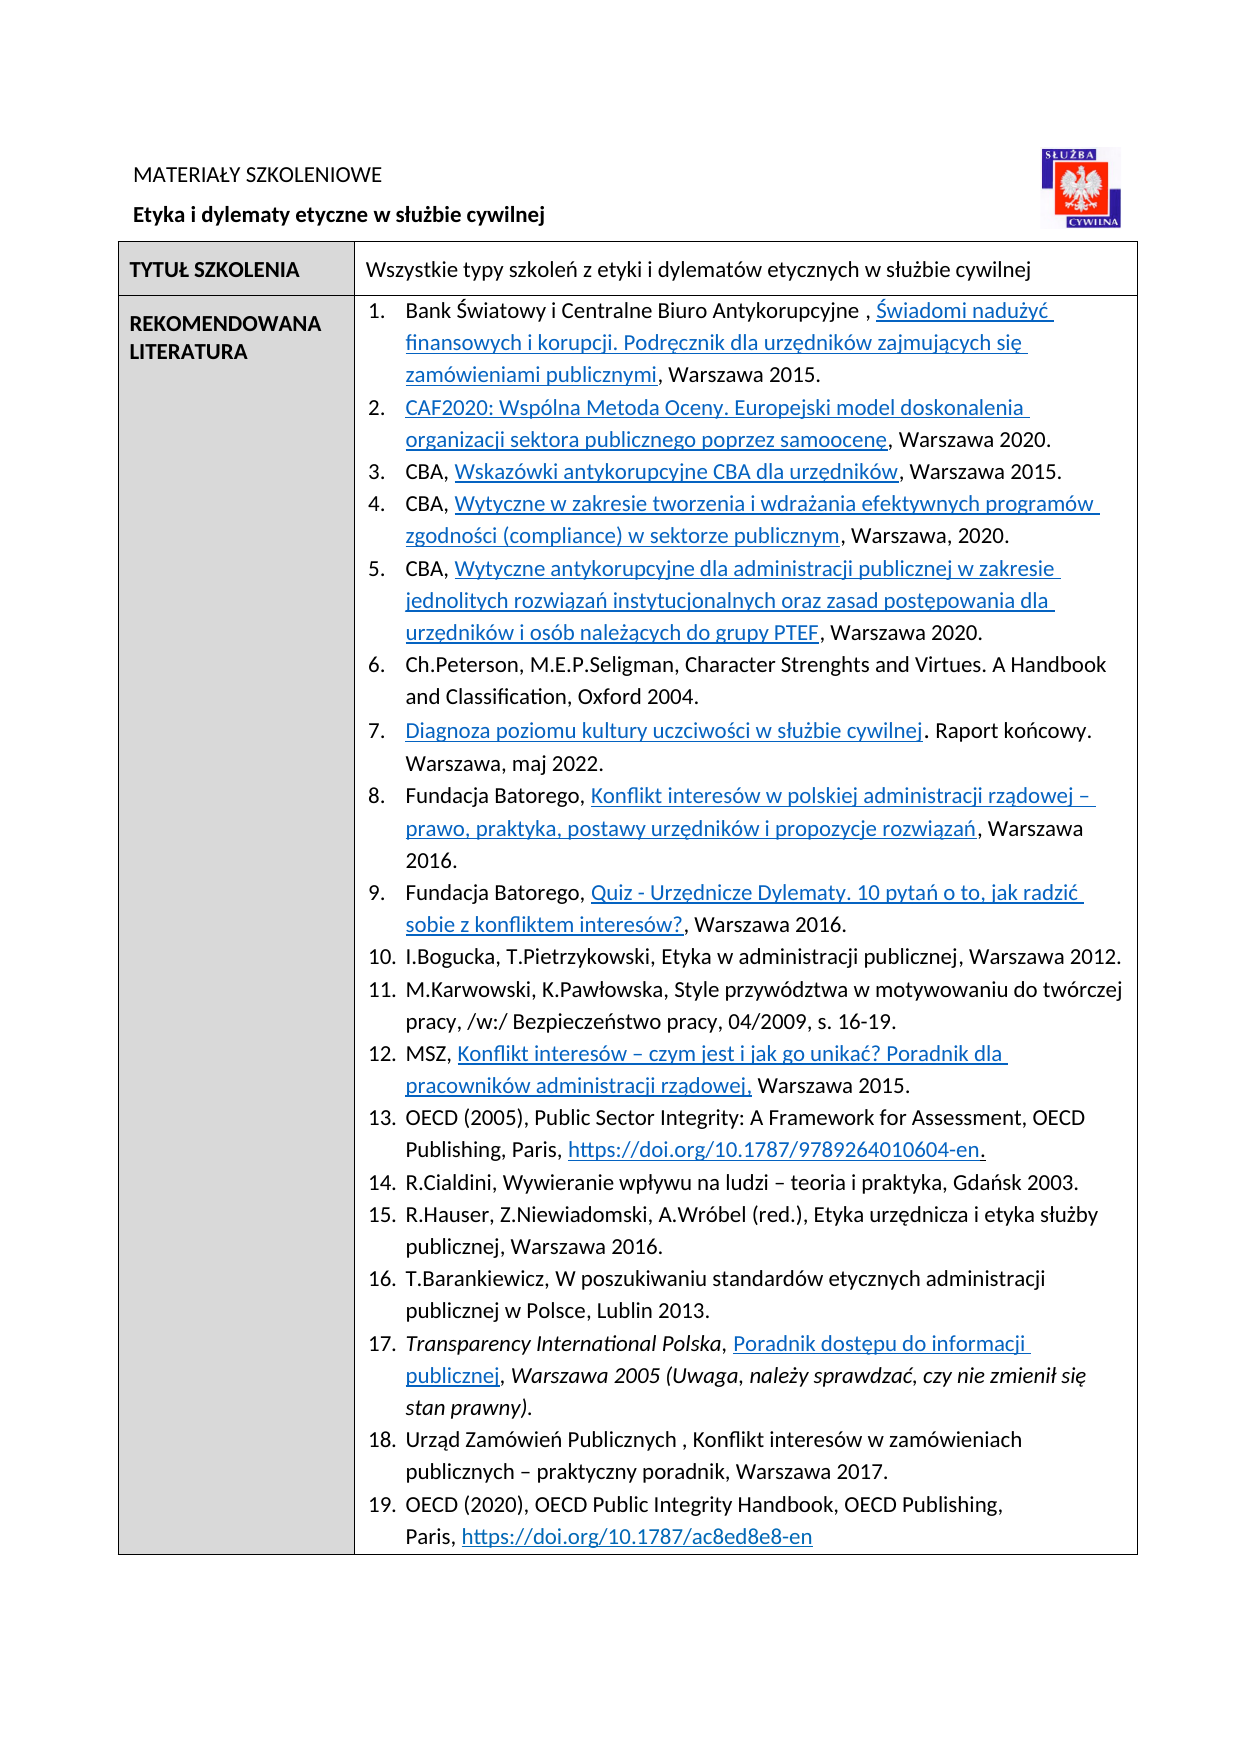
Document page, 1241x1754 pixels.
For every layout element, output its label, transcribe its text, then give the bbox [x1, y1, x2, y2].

text Etyka i dylematy etyczne w służbie cywilnej [133, 201, 1040, 229]
table_header Wszystkie typy szkoleń z etyki i dylematów etycznych w służbie cywilnej [355, 242, 1137, 295]
table_header TYTUŁ SZKOLENIA [119, 242, 354, 295]
picture [1040, 147, 1122, 229]
text MATERIAŁY SZKOLENIOWE [133, 160, 1040, 188]
table_cell Bank Światowy i Centralne Biuro Antykorupcyjne , Świadomi nadużyć finansowych i korupcji. Podręcznik dla urzędników zajmujących się zamówieniami publicznymi, Warszawa 2015. CAF2020: Wspólna Metoda Oceny. Europejski model doskonalenia organizacji sektora publicznego poprzez samoocenę, Warszawa 2020. CBA, Wskazówki antykorupcyjne CBA dla urzędników, Warszawa 2015. CBA, Wytyczne w zakresie tworzenia i wdrażania efektywnych programów zgodności (compliance) w sektorze publicznym, Warszawa, 2020. CBA, Wytyczne antykorupcyjne dla administracji publicznej w zakresie jednolitych rozwiązań instytucjonalnych oraz zasad postępowania dla urzędników i osób należących do grupy PTEF, Warszawa 2020. Ch.Peterson, M.E.P.Seligman, Character Strenghts and Virtues. A Handbook and Classification, Oxford 2004. Diagnoza poziomu kultury uczciwości w służbie cywilnej. Raport końcowy. Warszawa, maj 2022. Fundacja Batorego, Konflikt interesów w polskiej administracji rządowej – prawo, praktyka, postawy urzędników i propozycje rozwiązań, Warszawa 2016. Fundacja Batorego, Quiz - Urzędnicze Dylematy. 10 pytań o to, jak radzić sobie z konfliktem interesów?, Warszawa 2016. I.Bogucka, T.Pietrzykowski, Etyka w administracji publicznej, Warszawa 2012. M.Karwowski, K.Pawłowska, Style przywództwa w motywowaniu do twórczej pracy, /w:/ Bezpieczeństwo pracy, 04/2009, s. 16-19. MSZ, Konflikt interesów – czym jest i jak go unikać? Poradnik dla pracowników administracji rządowej, Warszawa 2015. OECD (2005), Public Sector Integrity: A Framework for Assessment, OECD Publishing, Paris, https://doi.org/10.1787/9789264010604-en. R.Cialdini, Wywieranie wpływu na ludzi – teoria i praktyka, Gdańsk 2003. R.Hauser, Z.Niewiadomski, A.Wróbel (red.), Etyka urzędnicza i etyka służby publicznej, Warszawa 2016. T.Barankiewicz, W poszukiwaniu standardów etycznych administracji publicznej w Polsce, Lublin 2013. Transparency International Polska, Poradnik dostępu do informacji publicznej, Warszawa 2005 (Uwaga, należy sprawdzać, czy nie zmienił się stan prawny). Urząd Zamówień Publicznych , Konflikt interesów w zamówieniach publicznych – praktyczny poradnik, Warszawa 2017. OECD (2020), OECD Public Integrity Handbook, OECD Publishing, Paris, https://doi.org/10.1787/ac8ed8e8-en [355, 296, 1137, 1554]
table_cell REKOMENDOWANA LITERATURA [119, 296, 354, 1554]
